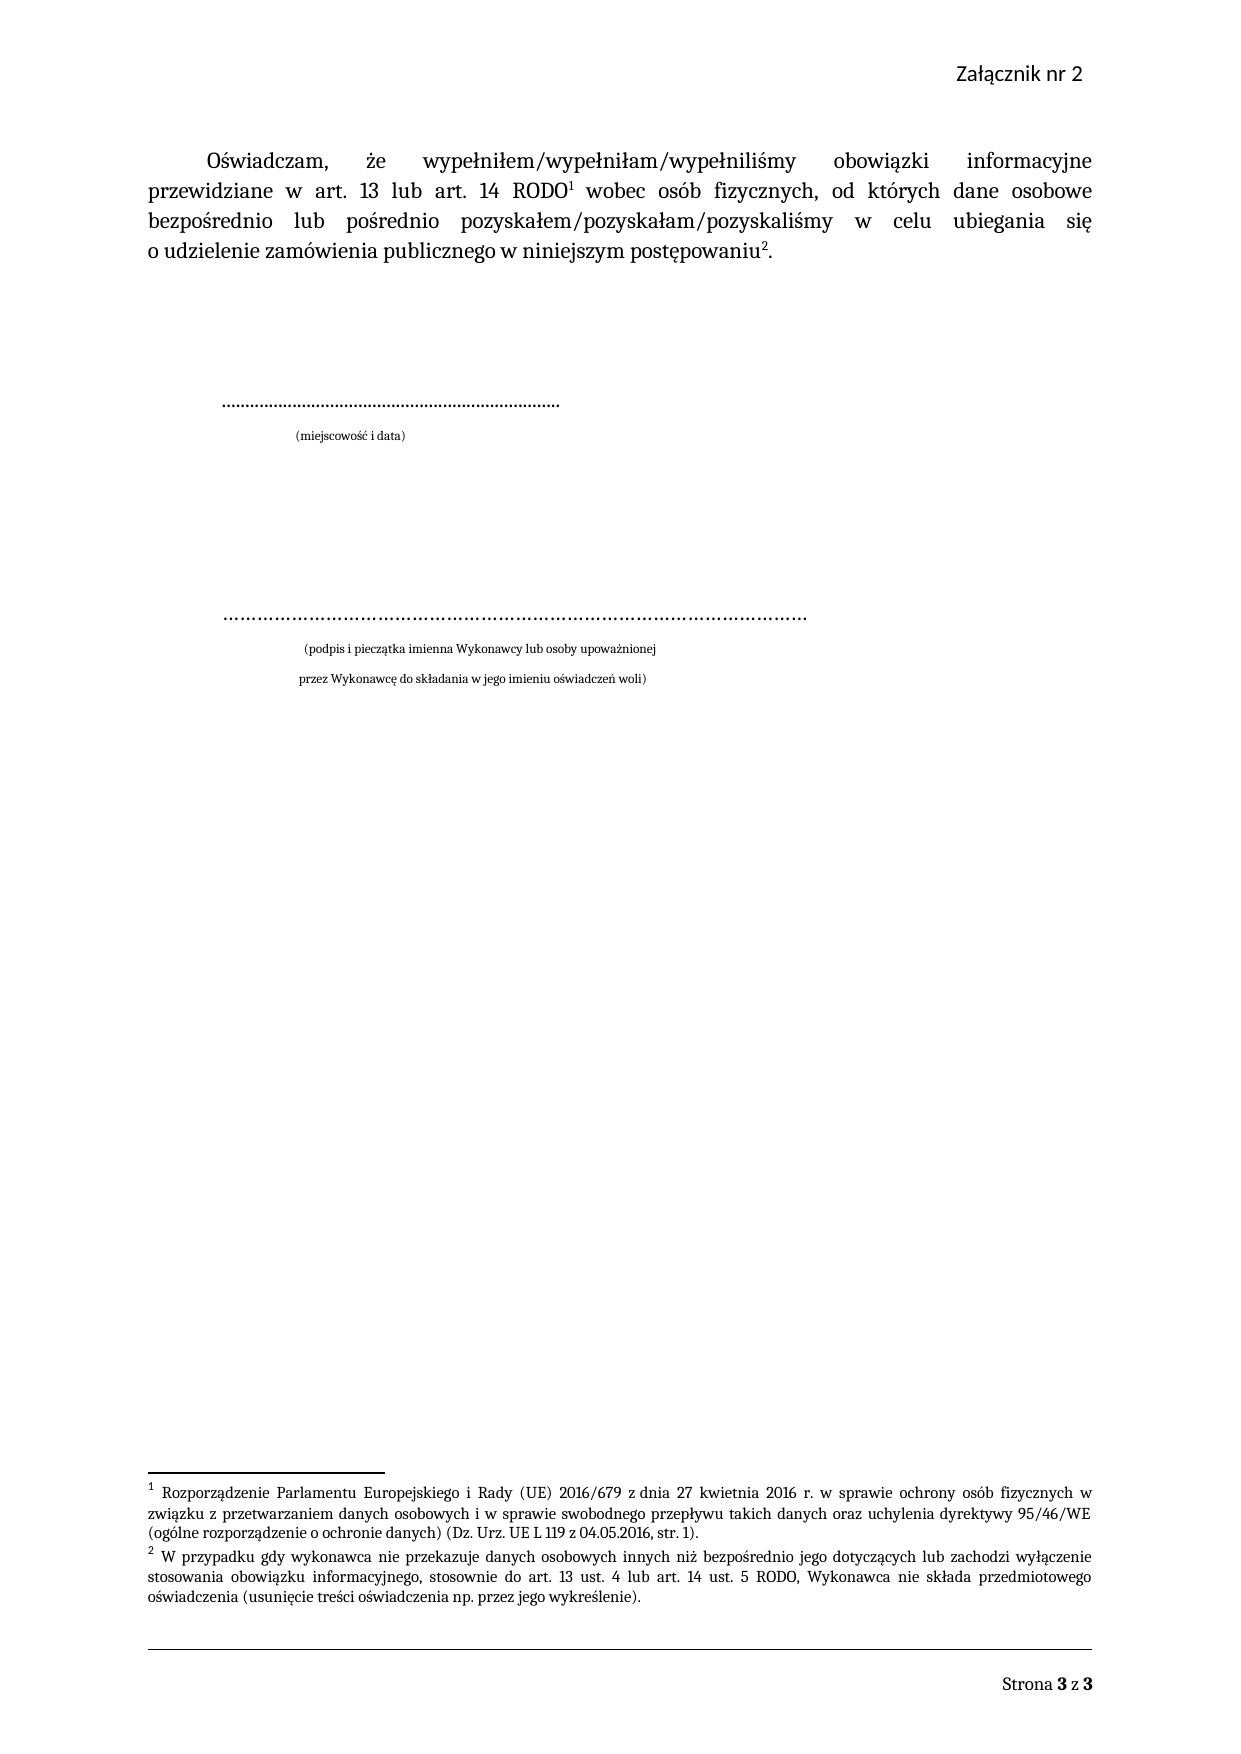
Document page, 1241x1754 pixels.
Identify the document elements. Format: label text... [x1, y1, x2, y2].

text (podpis i pieczątka imienna Wykonawcy lub osoby upoważnionej [148, 630, 1092, 657]
text ........................................................................ [148, 387, 1092, 413]
text Oświadczam, że wypełniłem/wypełniłam/wypełniliśmy obowiązki informacyjne przewidziane w art. 13 lub art. 14 RODO wobec osób fizycznych, od których dane osobowe bezpośrednio lub pośrednio pozyskałem/pozyskałam/pozyskaliśmy w celu ubiegania się o udzielenie zamówienia publicznego w niniejszym postępowaniu. [148, 148, 1092, 265]
text przez Wykonawcę do składania w jego imieniu oświadczeń woli) [148, 661, 1092, 687]
text ………………………………………………………………………………………… [148, 568, 1092, 626]
text (miejscowość i data) [221, 417, 1092, 443]
